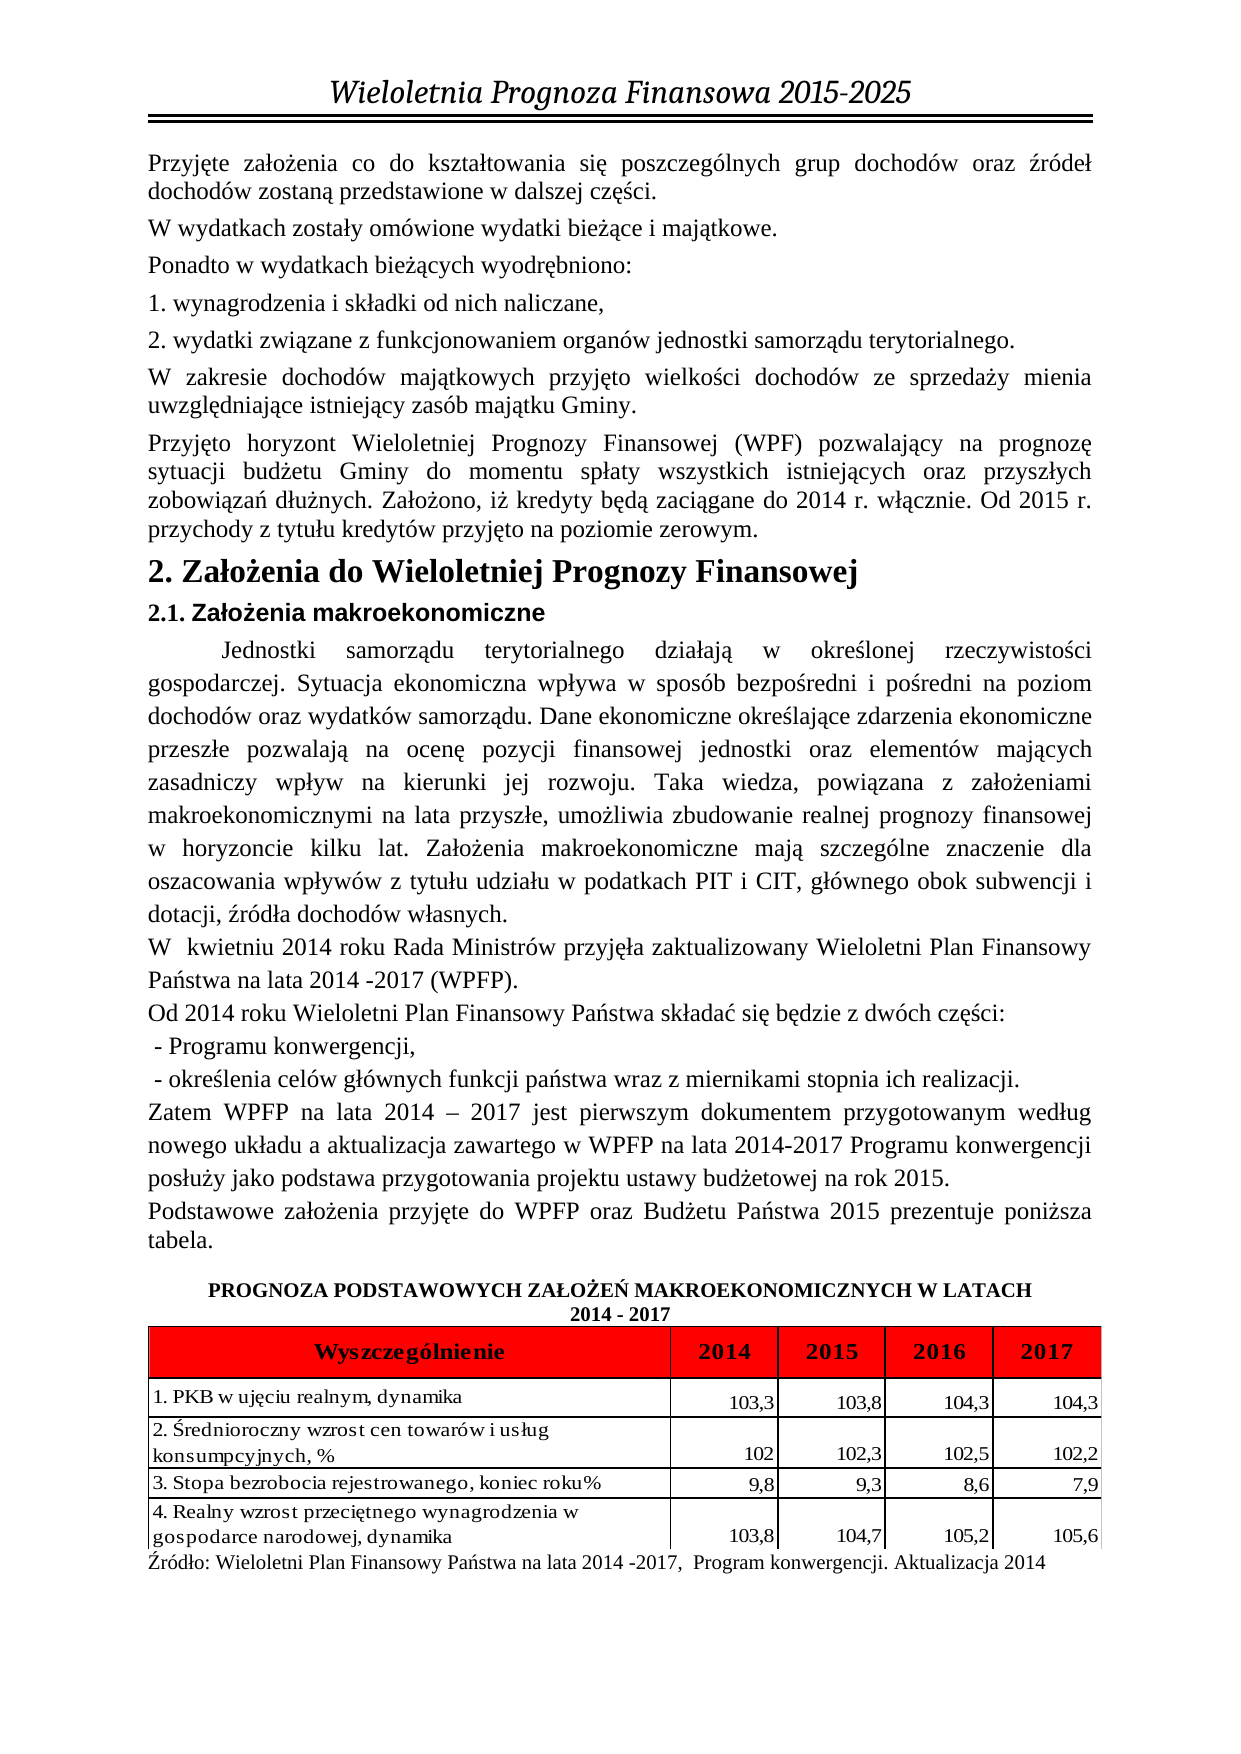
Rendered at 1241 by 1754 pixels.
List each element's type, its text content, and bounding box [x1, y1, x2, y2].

text 1. wynagrodzenia i składki od nich naliczane, [148, 288, 1093, 316]
text - określenia celów głównych funkcji państwa wraz z miernikami stopnia ich realizacji. [148, 1064, 1093, 1093]
text 2014 - 2017 [148, 1302, 1093, 1326]
text PROGNOZA PODSTAWOWYCH ZAŁOŻEŃ MAKROEKONOMICZNYCH W LATACH [148, 1278, 1093, 1302]
text W wydatkach zostały omówione wydatki bieżące i majątkowe. [148, 213, 1093, 242]
text Przyjęte założenia co do kształtowania się poszczególnych grup dochodów oraz źródeł dochodów zostaną przedstawione w dalszej części. [148, 148, 1093, 205]
text W zakresie dochodów majątkowych przyjęto wielkości dochodów ze sprzedaży mienia uwzględniające istniejący zasób majątku Gminy. [148, 362, 1093, 419]
text Jednostki samorządu terytorialnego działają w określonej rzeczywistości gospodarczej. Sytuacja ekonomiczna wpływa w sposób bezpośredni i pośredni na poziom dochodów oraz wydatków samorządu. Dane ekonomiczne określające zdarzenia ekonomiczne przeszłe pozwalają na ocenę pozycji finansowej jednostki oraz elementów mających zasadniczy wpływ na kierunki jej rozwoju. Taka wiedza, powiązana z założeniami makroekonomicznymi na lata przyszłe, umożliwia zbudowanie realnej prognozy finansowej w horyzoncie kilku lat. Założenia makroekonomiczne mają szczególne znaczenie dla oszacowania wpływów z tytułu udziału w podatkach PIT i CIT, głównego obok subwencji i dotacji, źródła dochodów własnych. [148, 635, 1093, 928]
text Zatem WPFP na lata 2014 – 2017 jest pierwszym dokumentem przygotowanym według nowego układu a aktualizacja zawartego w WPFP na lata 2014-2017 Programu konwergencji posłuży jako podstawa przygotowania projektu ustawy budżetowej na rok 2015. [148, 1097, 1093, 1192]
text Przyjęto horyzont Wieloletniej Prognozy Finansowej (WPF) pozwalający na prognozę sytuacji budżetu Gminy do momentu spłaty wszystkich istniejących oraz przyszłych zobowiązań dłużnych. Założono, iż kredyty będą zaciągane do 2014 r. włącznie. Od 2015 r. przychody z tytułu kredytów przyjęto na poziomie zerowym. [148, 428, 1093, 543]
text - Programu konwergencji, [148, 1031, 1093, 1060]
text Ponadto w wydatkach bieżących wyodrębniono: [148, 251, 1093, 279]
text Od 2014 roku Wieloletni Plan Finansowy Państwa składać się będzie z dwóch części: [148, 998, 1093, 1027]
text 2. wydatki związane z funkcjonowaniem organów jednostki samorządu terytorialnego. [148, 325, 1093, 353]
text Podstawowe założenia przyjęte do WPFP oraz Budżetu Państwa 2015 prezentuje poniższa tabela. [148, 1196, 1093, 1254]
text Źródło: Wieloletni Plan Finansowy Państwa na lata 2014 -2017, Program konwergencji. Aktualizacja 2014 [149, 1469, 670, 1497]
text 2.1. Założenia makroekonomiczne [148, 598, 1093, 626]
text Źródło: Wieloletni Plan Finansowy Państwa na lata 2014 -2017, Program konwergencji. Aktualizacja 2014 [149, 1418, 670, 1467]
text Źródło: Wieloletni Plan Finansowy Państwa na lata 2014 -2017, Program konwergencji. Aktualizacja 2014 [148, 1499, 1093, 1574]
text Źródło: Wieloletni Plan Finansowy Państwa na lata 2014 -2017, Program konwergencji. Aktualizacja 2014 [149, 1379, 670, 1416]
text W kwietniu 2014 roku Rada Ministrów przyjęła zaktualizowany Wieloletni Plan Finansowy Państwa na lata 2014 -2017 (WPFP). [148, 932, 1093, 994]
text 2. Założenia do Wieloletniej Prognozy Finansowej [148, 551, 1093, 589]
